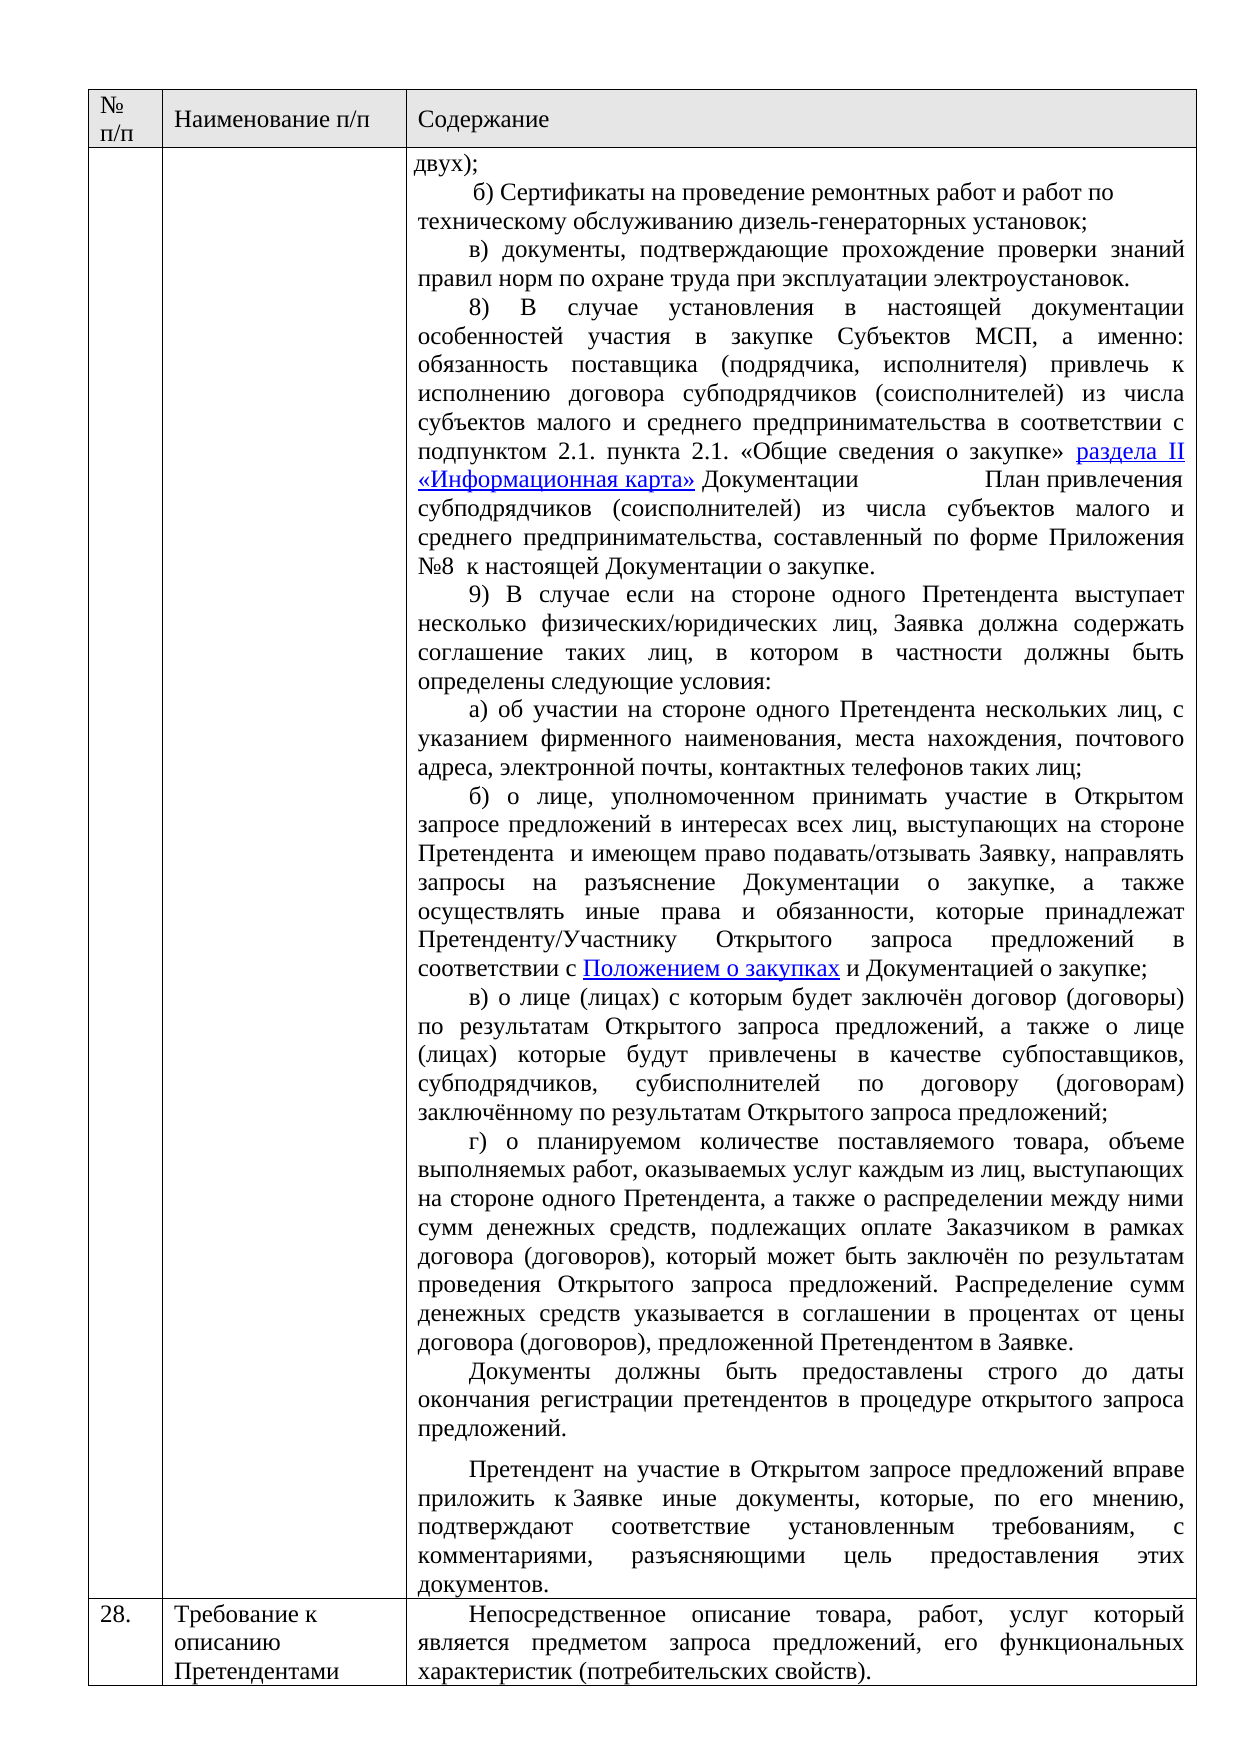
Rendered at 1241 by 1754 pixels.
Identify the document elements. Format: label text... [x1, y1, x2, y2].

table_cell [163, 1599, 406, 1685]
table_cell [89, 148, 162, 1598]
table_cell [407, 1599, 1196, 1685]
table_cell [407, 148, 1196, 1598]
table_header № п/п [89, 90, 162, 147]
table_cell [163, 148, 406, 1598]
table_cell [89, 1599, 162, 1685]
table_header Наименование п/п [163, 90, 406, 147]
table_header Содержание [407, 90, 1196, 147]
